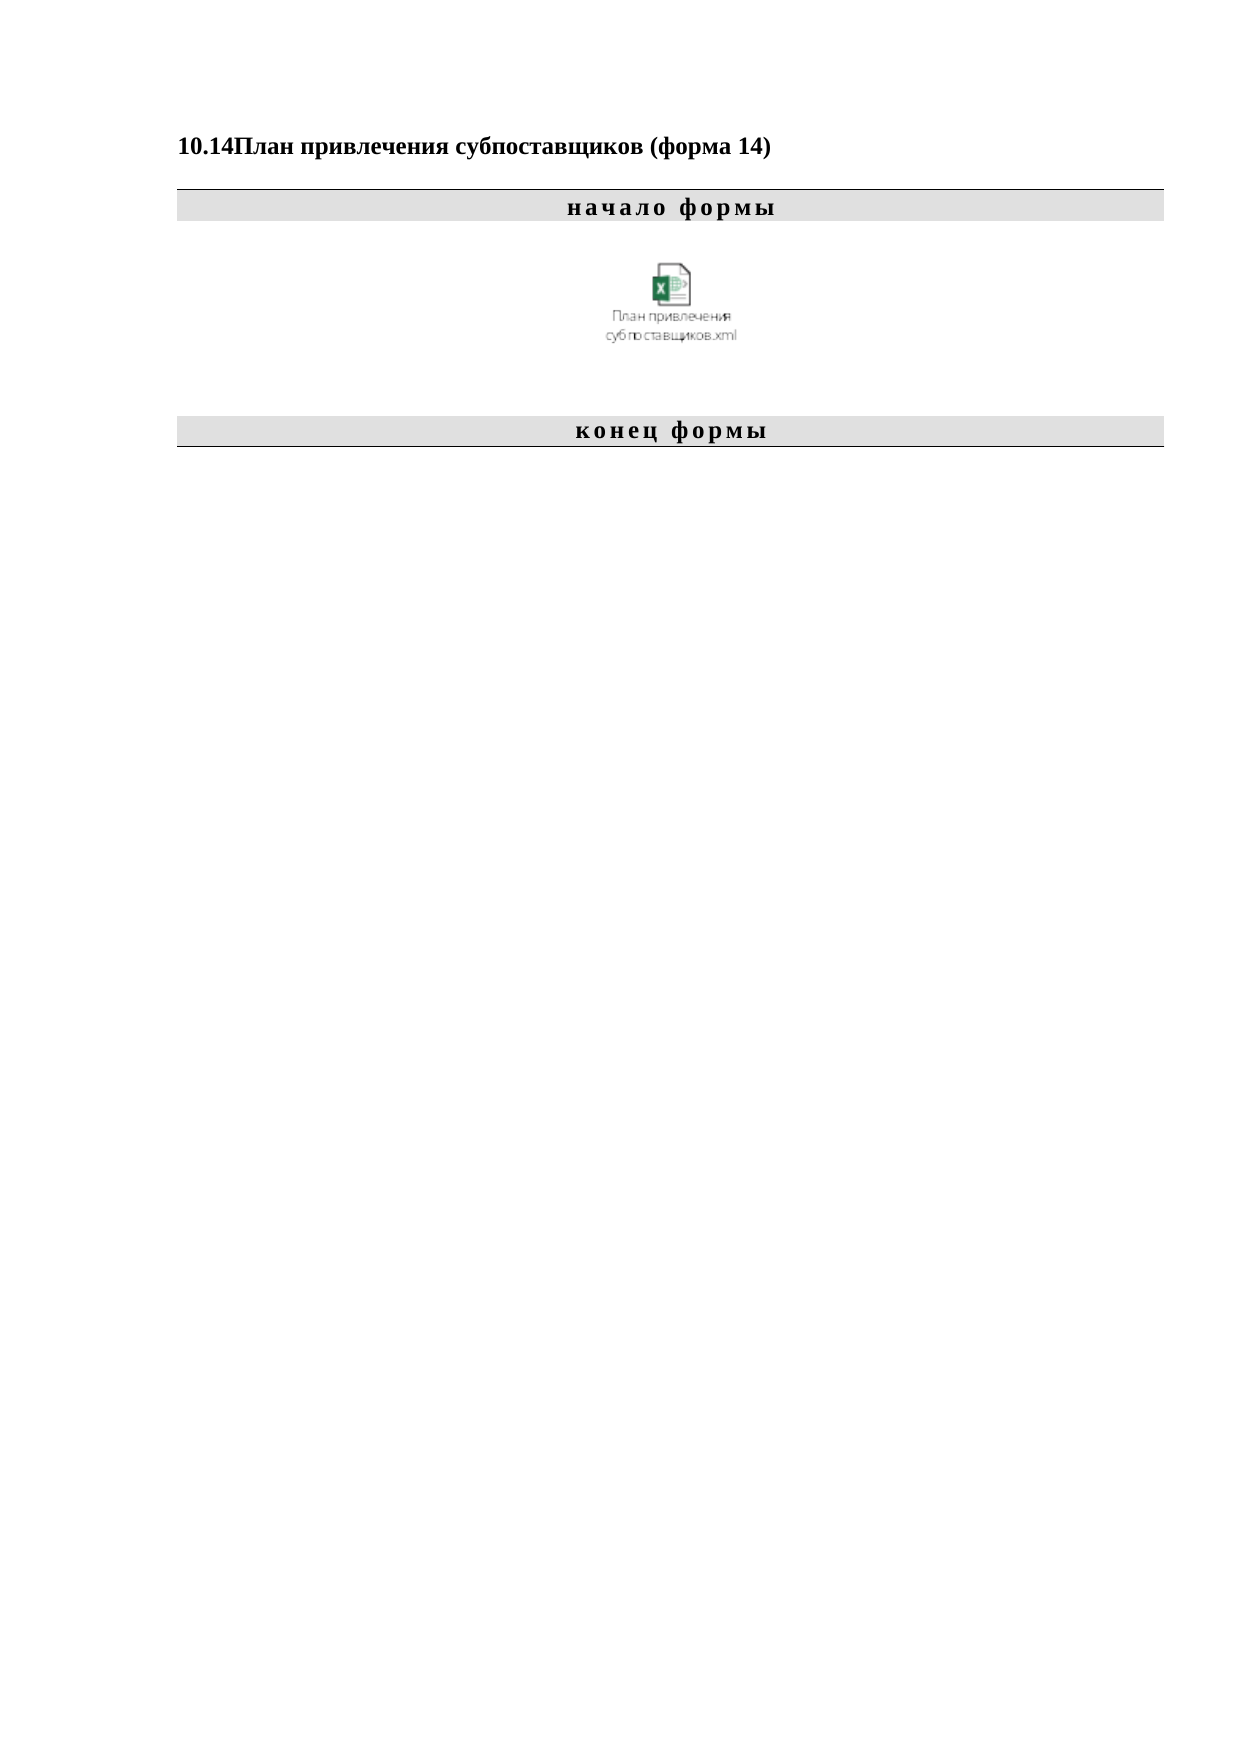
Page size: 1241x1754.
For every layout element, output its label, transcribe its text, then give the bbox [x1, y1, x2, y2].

text 10.14План привлечения субпоставщиков (форма 14) [177, 131, 1167, 160]
text начало формы [177, 190, 1164, 221]
text конец формы [177, 416, 1164, 446]
